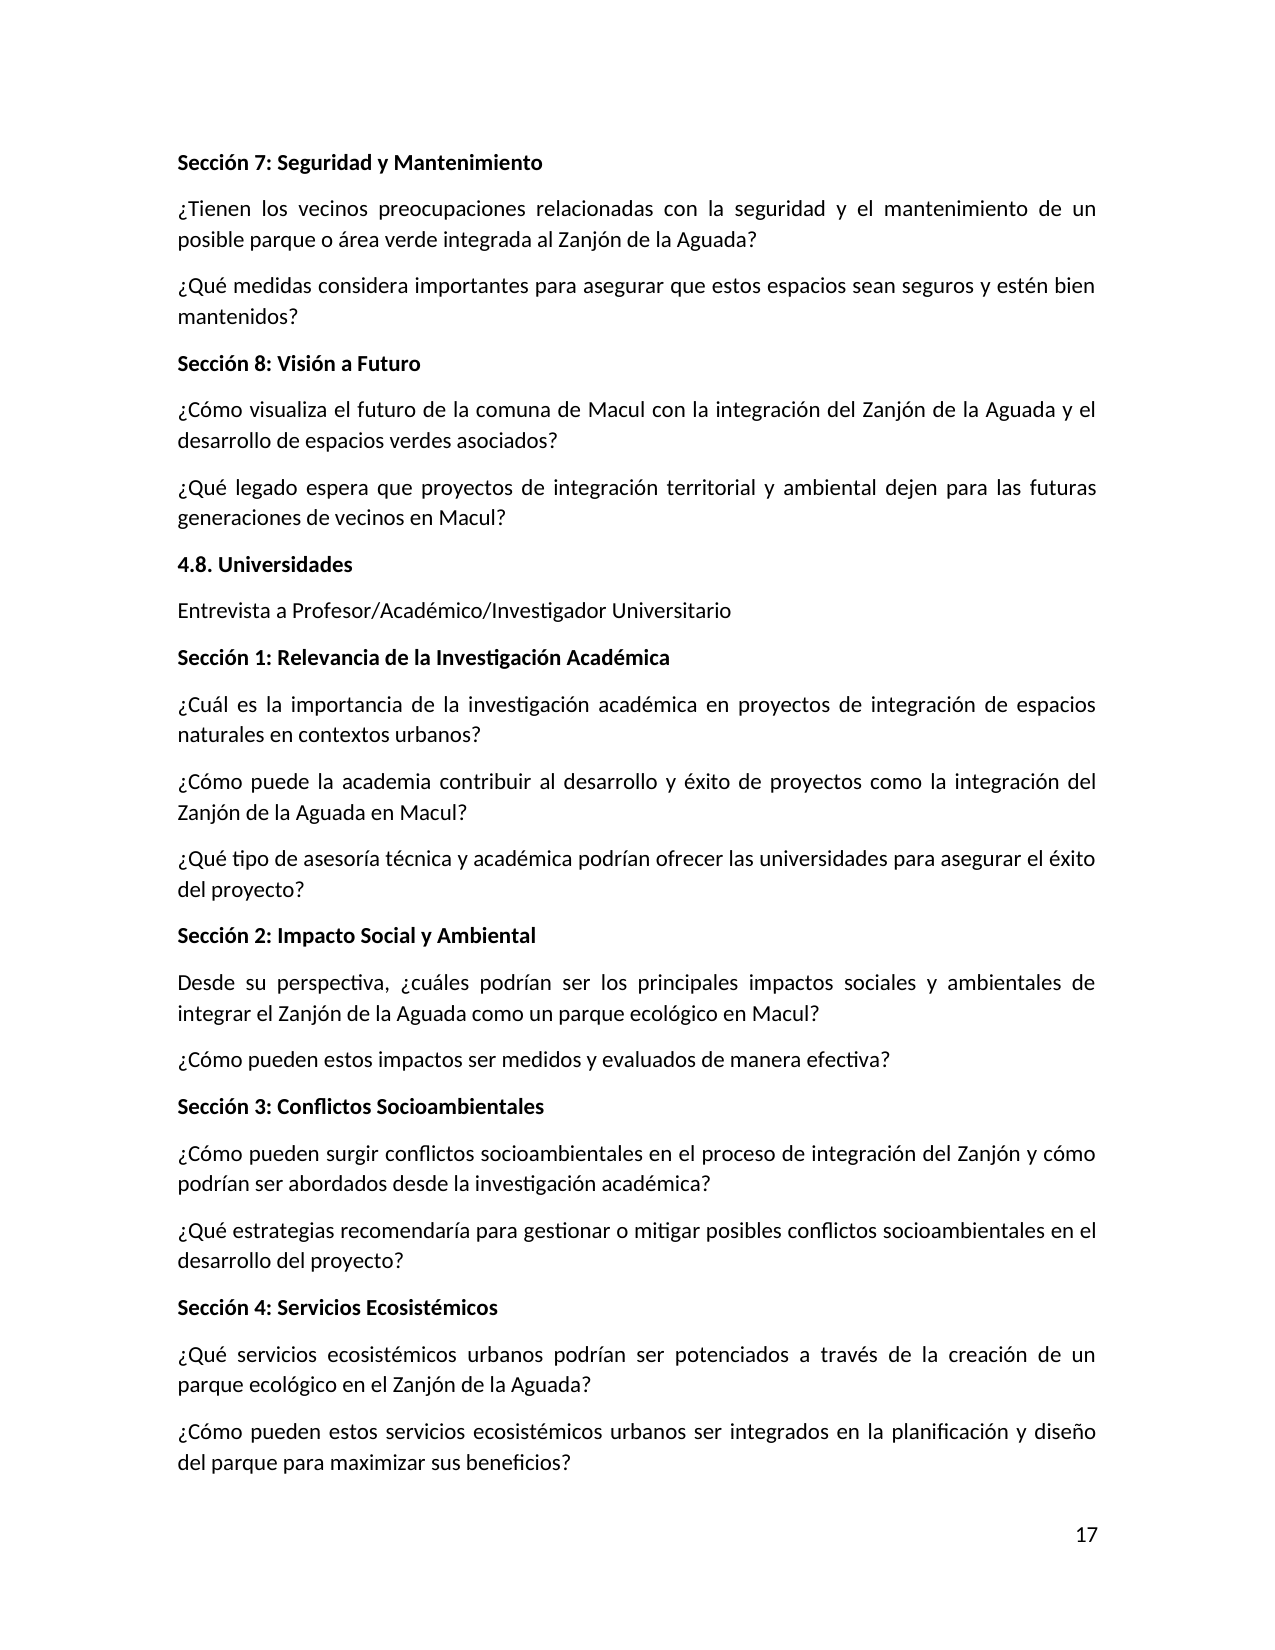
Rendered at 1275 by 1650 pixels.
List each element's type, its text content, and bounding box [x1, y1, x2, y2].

text Sección 3: Conflictos Socioambientales [177, 1092, 1098, 1120]
text Sección 7: Seguridad y Mantenimiento [177, 148, 1098, 176]
text ¿Cómo puede la academia contribuir al desarrollo y éxito de proyectos como la integración del Zanjón de la Aguada en Macul? [177, 767, 1098, 826]
text Entrevista a Profesor/Académico/Investigador Universitario [177, 597, 1098, 624]
text ¿Qué servicios ecosistémicos urbanos podrían ser potenciados a través de la creación de un parque ecológico en el Zanjón de la Aguada? [177, 1340, 1098, 1398]
text Sección 2: Impacto Social y Ambiental [177, 922, 1098, 949]
text Sección 8: Visión a Futuro [177, 349, 1098, 377]
text Desde su perspectiva, ¿cuáles podrían ser los principales impactos sociales y ambientales de integrar el Zanjón de la Aguada como un parque ecológico en Macul? [177, 968, 1098, 1027]
text ¿Cómo pueden surgir conflictos socioambientales en el proceso de integración del Zanjón y cómo podrían ser abordados desde la investigación académica? [177, 1139, 1098, 1197]
text ¿Qué legado espera que proyectos de integración territorial y ambiental dejen para las futuras generaciones de vecinos en Macul? [177, 473, 1098, 531]
text Sección 1: Relevancia de la Investigación Académica [177, 643, 1098, 671]
text Sección 4: Servicios Ecosistémicos [177, 1293, 1098, 1321]
text ¿Qué estrategias recomendaría para gestionar o mitigar posibles conflictos socioambientales en el desarrollo del proyecto? [177, 1216, 1098, 1274]
text ¿Tienen los vecinos preocupaciones relacionadas con la seguridad y el mantenimiento de un posible parque o área verde integrada al Zanjón de la Aguada? [177, 194, 1098, 253]
text ¿Cómo visualiza el futuro de la comuna de Macul con la integración del Zanjón de la Aguada y el desarrollo de espacios verdes asociados? [177, 396, 1098, 454]
text ¿Cuál es la importancia de la investigación académica en proyectos de integración de espacios naturales en contextos urbanos? [177, 690, 1098, 748]
text ¿Qué tipo de asesoría técnica y académica podrían ofrecer las universidades para asegurar el éxito del proyecto? [177, 844, 1098, 903]
text ¿Cómo pueden estos impactos ser medidos y evaluados de manera efectiva? [177, 1046, 1098, 1073]
text 4.8. Universidades [177, 550, 1098, 578]
text ¿Cómo pueden estos servicios ecosistémicos urbanos ser integrados en la planificación y diseño del parque para maximizar sus beneficios? [177, 1417, 1098, 1476]
text ¿Qué medidas considera importantes para asegurar que estos espacios sean seguros y estén bien mantenidos? [177, 272, 1098, 330]
